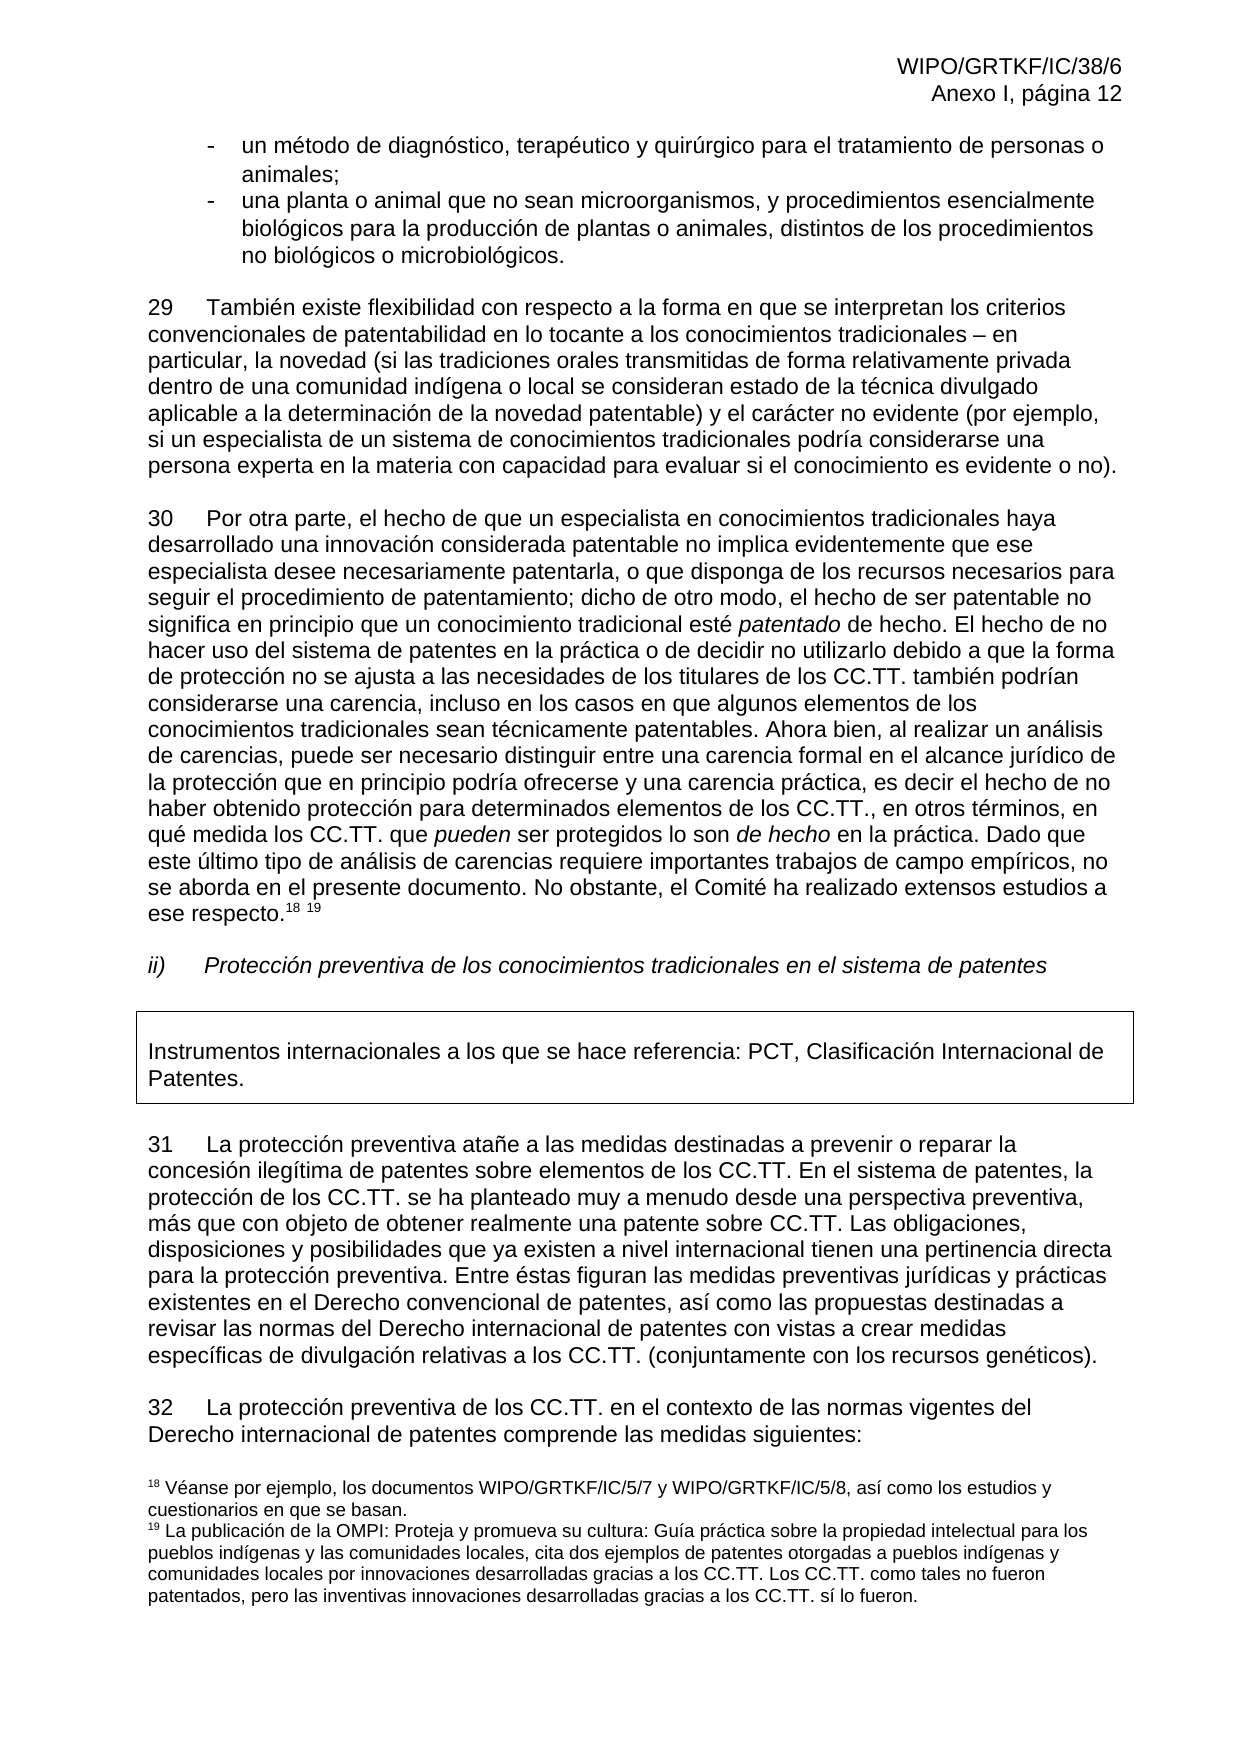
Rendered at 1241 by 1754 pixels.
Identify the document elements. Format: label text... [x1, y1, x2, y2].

text La protección preventiva de los CC.TT. en el contexto de las normas vigentes del Derecho internacional de patentes comprende las medidas siguientes: [148, 1394, 1122, 1447]
text También existe flexibilidad con respecto a la forma en que se interpretan los criterios convencionales de patentabilidad en lo tocante a los conocimientos tradicionales – en particular, la novedad (si las tradiciones orales transmitidas de forma relativamente privada dentro de una comunidad indígena o local se consideran estado de la técnica divulgado aplicable a la determinación de la novedad patentable) y el carácter no evidente (por ejemplo, si un especialista de un sistema de conocimientos tradicionales podría considerarse una persona experta en la materia con capacidad para evaluar si el conocimiento es evidente o no). [148, 294, 1122, 479]
list un método de diagnóstico, terapéutico y quirúrgico para el tratamiento de personas o animales; [204, 132, 1122, 187]
text La protección preventiva atañe a las medidas destinadas a prevenir o reparar la concesión ilegítima de patentes sobre elementos de los CC.TT. En el sistema de patentes, la protección de los CC.TT. se ha planteado muy a menudo desde una perspectiva preventiva, más que con objeto de obtener realmente una patente sobre CC.TT. Las obligaciones, disposiciones y posibilidades que ya existen a nivel internacional tienen una pertinencia directa para la protección preventiva. Entre éstas figuran las medidas preventivas jurídicas y prácticas existentes en el Derecho convencional de patentes, así como las propuestas destinadas a revisar las normas del Derecho internacional de patentes con vistas a crear medidas específicas de divulgación relativas a los CC.TT. (conjuntamente con los recursos genéticos). [148, 1131, 1122, 1368]
list una planta o animal que no sean microorganismos, y procedimientos esencialmente biológicos para la producción de plantas o animales, distintos de los procedimientos no biológicos o microbiológicos. [204, 187, 1122, 268]
text Por otra parte, el hecho de que un especialista en conocimientos tradicionales haya desarrollado una innovación considerada patentable no implica evidentemente que ese especialista desee necesariamente patentarla, o que disponga de los recursos necesarios para seguir el procedimiento de patentamiento; dicho de otro modo, el hecho de ser patentable no significa en principio que un conocimiento tradicional esté patentado de hecho. El hecho de no hacer uso del sistema de patentes en la práctica o de decidir no utilizarlo debido a que la forma de protección no se ajusta a las necesidades de los titulares de los CC.TT. también podrían considerarse una carencia, incluso en los casos en que algunos elementos de los conocimientos tradicionales sean técnicamente patentables. Ahora bien, al realizar un análisis de carencias, puede ser necesario distinguir entre una carencia formal en el alcance jurídico de la protección que en principio podría ofrecerse y una carencia práctica, es decir el hecho de no haber obtenido protección para determinados elementos de los CC.TT., en otros términos, en qué medida los CC.TT. que pueden ser protegidos lo son de hecho en la práctica. Dado que este último tipo de análisis de carencias requiere importantes trabajos de campo empíricos, no se aborda en el presente documento. No obstante, el Comité ha realizado extensos estudios a ese respecto. [148, 505, 1122, 927]
subtitle ii) Protección preventiva de los conocimientos tradicionales en el sistema de patentes [148, 952, 1122, 978]
table_header Instrumentos internacionales a los que se hace referencia: PCT, Clasificación Internacional de Patentes. [137, 1012, 1133, 1103]
